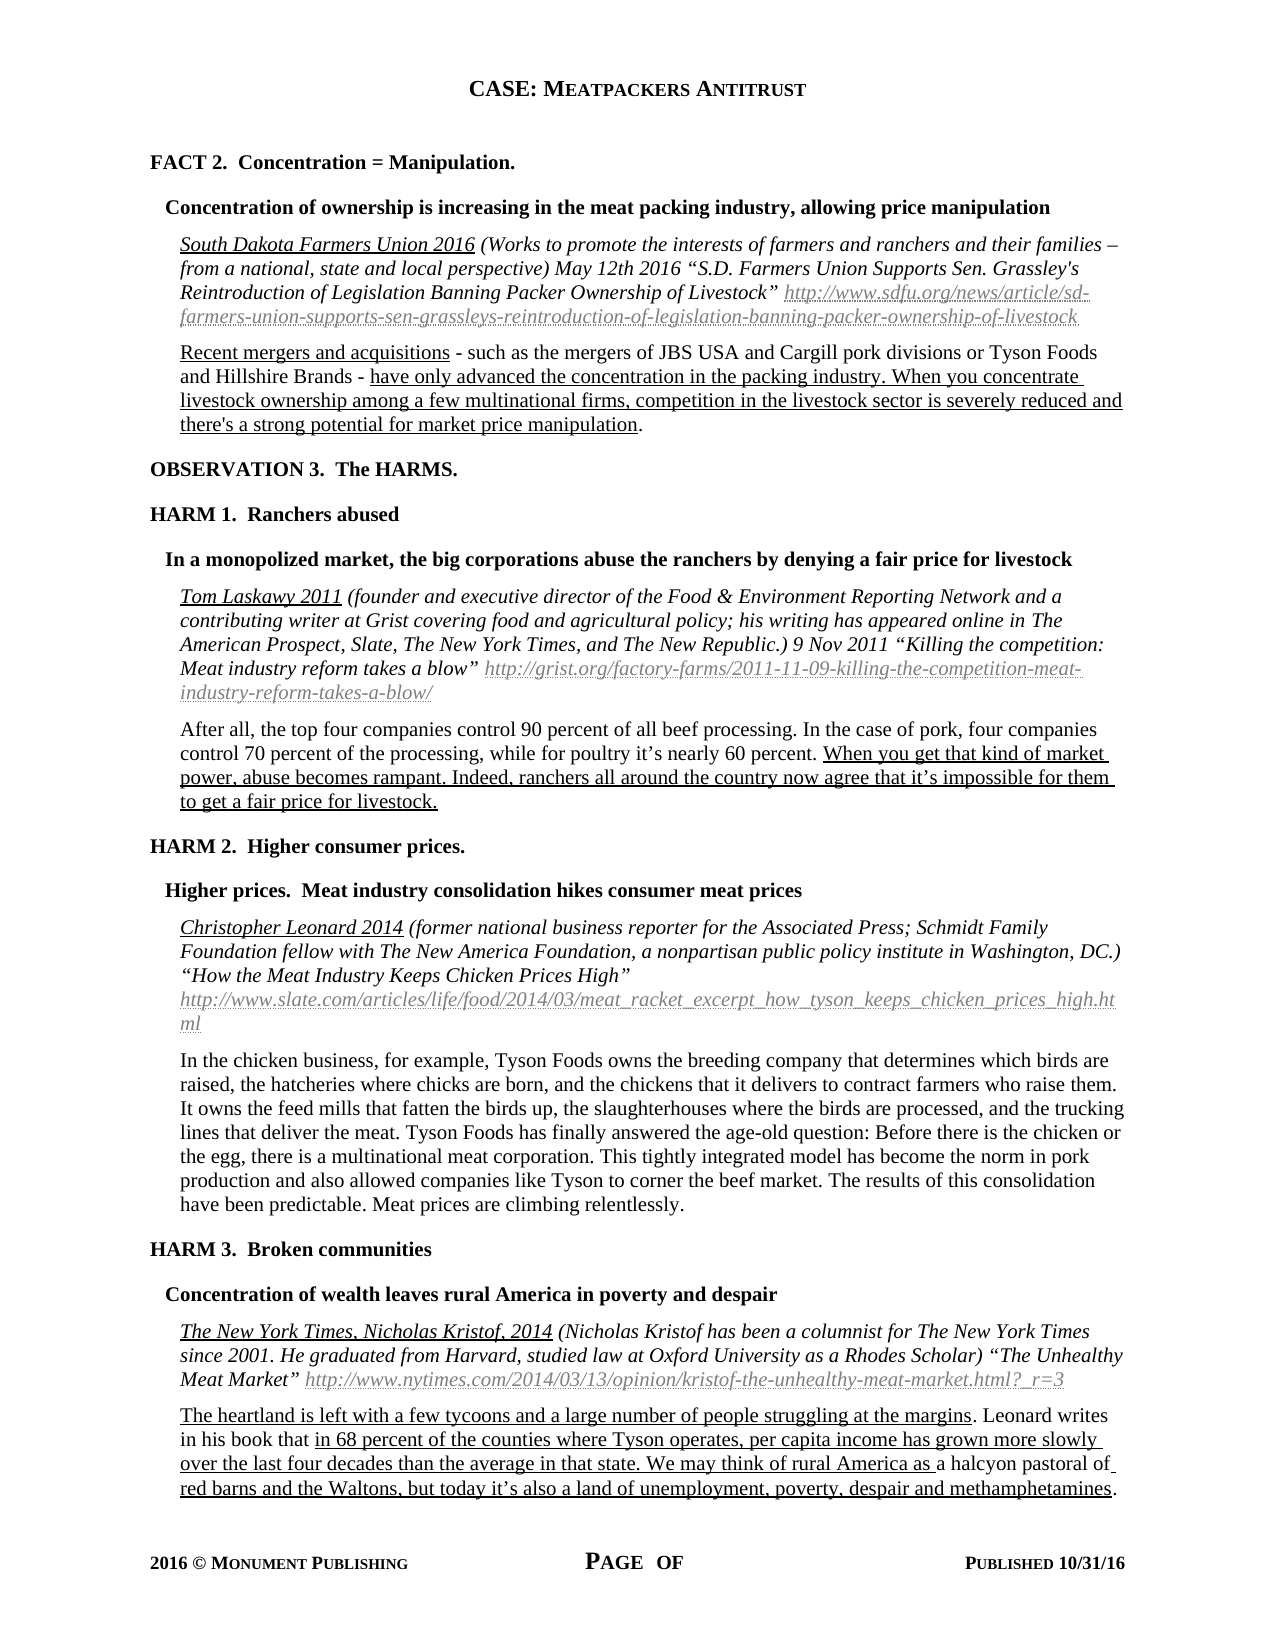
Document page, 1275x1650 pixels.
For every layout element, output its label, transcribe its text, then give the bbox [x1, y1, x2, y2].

text HARM 1. Ranchers abused [150, 502, 1125, 526]
text HARM 2. Higher consumer prices. [150, 833, 1125, 858]
text After all, the top four companies control 90 percent of all beef processing. In the case of pork, four companies control 70 percent of the processing, while for poultry it’s nearly 60 percent. When you get that kind of market power, abuse becomes rampant. Indeed, ranchers all around the country now agree that it’s impossible for them to get a fair price for livestock. [180, 716, 1125, 813]
text The New York Times, Nicholas Kristof, 2014 (Nicholas Kristof has been a columnist for The New York Times since 2001. He graduated from Harvard, studied law at Oxford University as a Rhodes Scholar) “The Unhealthy Meat Market” http://www.nytimes.com/2014/03/13/opinion/kristof-the-unhealthy-meat-market.html?_r=3 [180, 1318, 1125, 1391]
text The heartland is left with a few tycoons and a large number of people struggling at the margins. Leonard writes in his book that in 68 percent of the counties where Tyson operates, per capita income has grown more slowly over the last four decades than the average in that state. We may think of rural America as a halcyon pastoral of red barns and the Waltons, but today it’s also a land of unemployment, poverty, despair and methamphetamines. [180, 1403, 1125, 1499]
text In a monopolized market, the big corporations abuse the ranchers by denying a fair price for livestock [165, 547, 1125, 571]
text In the chicken business, for example, Tyson Foods owns the breeding company that determines which birds are raised, the hatcheries where chicks are born, and the chickens that it delivers to contract farmers who raise them. It owns the feed mills that fatten the birds up, the slaughterhouses where the birds are processed, and the trucking lines that deliver the meat. Tyson Foods has finally answered the age-old question: Before there is the chicken or the egg, there is a multinational meat corporation. This tightly integrated model has become the norm in pork production and also allowed companies like Tyson to corner the beef market. The results of this consolidation have been predictable. Meat prices are climbing relentlessly. [180, 1048, 1125, 1216]
text Higher prices. Meat industry consolidation hikes consumer meat prices [165, 878, 1125, 902]
text Christopher Leonard 2014 (former national business reporter for the Associated Press; Schmidt Family Foundation fellow with The New America Foundation, a nonpartisan public policy institute in Washington, DC.) “How the Meat Industry Keeps Chicken Prices High” http://www.slate.com/articles/life/food/2014/03/meat_racket_excerpt_how_tyson_keeps_chicken_prices_high.html [180, 915, 1125, 1035]
text Recent mergers and acquisitions - such as the mergers of JBS USA and Cargill pork divisions or Tyson Foods and Hillshire Brands - have only advanced the concentration in the packing industry. When you concentrate livestock ownership among a few multinational firms, competition in the livestock sector is severely reduced and there's a strong potential for market price manipulation. [180, 340, 1125, 436]
text Concentration of wealth leaves rural America in poverty and despair [165, 1282, 1125, 1306]
text South Dakota Farmers Union 2016 (Works to promote the interests of farmers and ranchers and their families – from a national, state and local perspective) May 12th 2016 “S.D. Farmers Union Supports Sen. Grassley's Reintroduction of Legislation Banning Packer Ownership of Livestock” http://www.sdfu.org/news/article/sd-farmers-union-supports-sen-grassleys-reintroduction-of-legislation-banning-packer-ownership-of-livestock [180, 231, 1125, 328]
text Concentration of ownership is increasing in the meat packing industry, allowing price manipulation [165, 195, 1125, 219]
text OBSERVATION 3. The HARMS. [150, 457, 1125, 481]
text Tom Laskawy 2011 (founder and executive director of the Food & Environment Reporting Network and a contributing writer at Grist covering food and agricultural policy; his writing has appeared online in The American Prospect, Slate, The New York Times, and The New Republic.) 9 Nov 2011 “Killing the competition: Meat industry reform takes a blow” http://grist.org/factory-farms/2011-11-09-killing-the-competition-meat-industry-reform-takes-a-blow/ [180, 584, 1125, 704]
text HARM 3. Broken communities [150, 1237, 1125, 1261]
text FACT 2. Concentration = Manipulation. [150, 150, 1125, 174]
